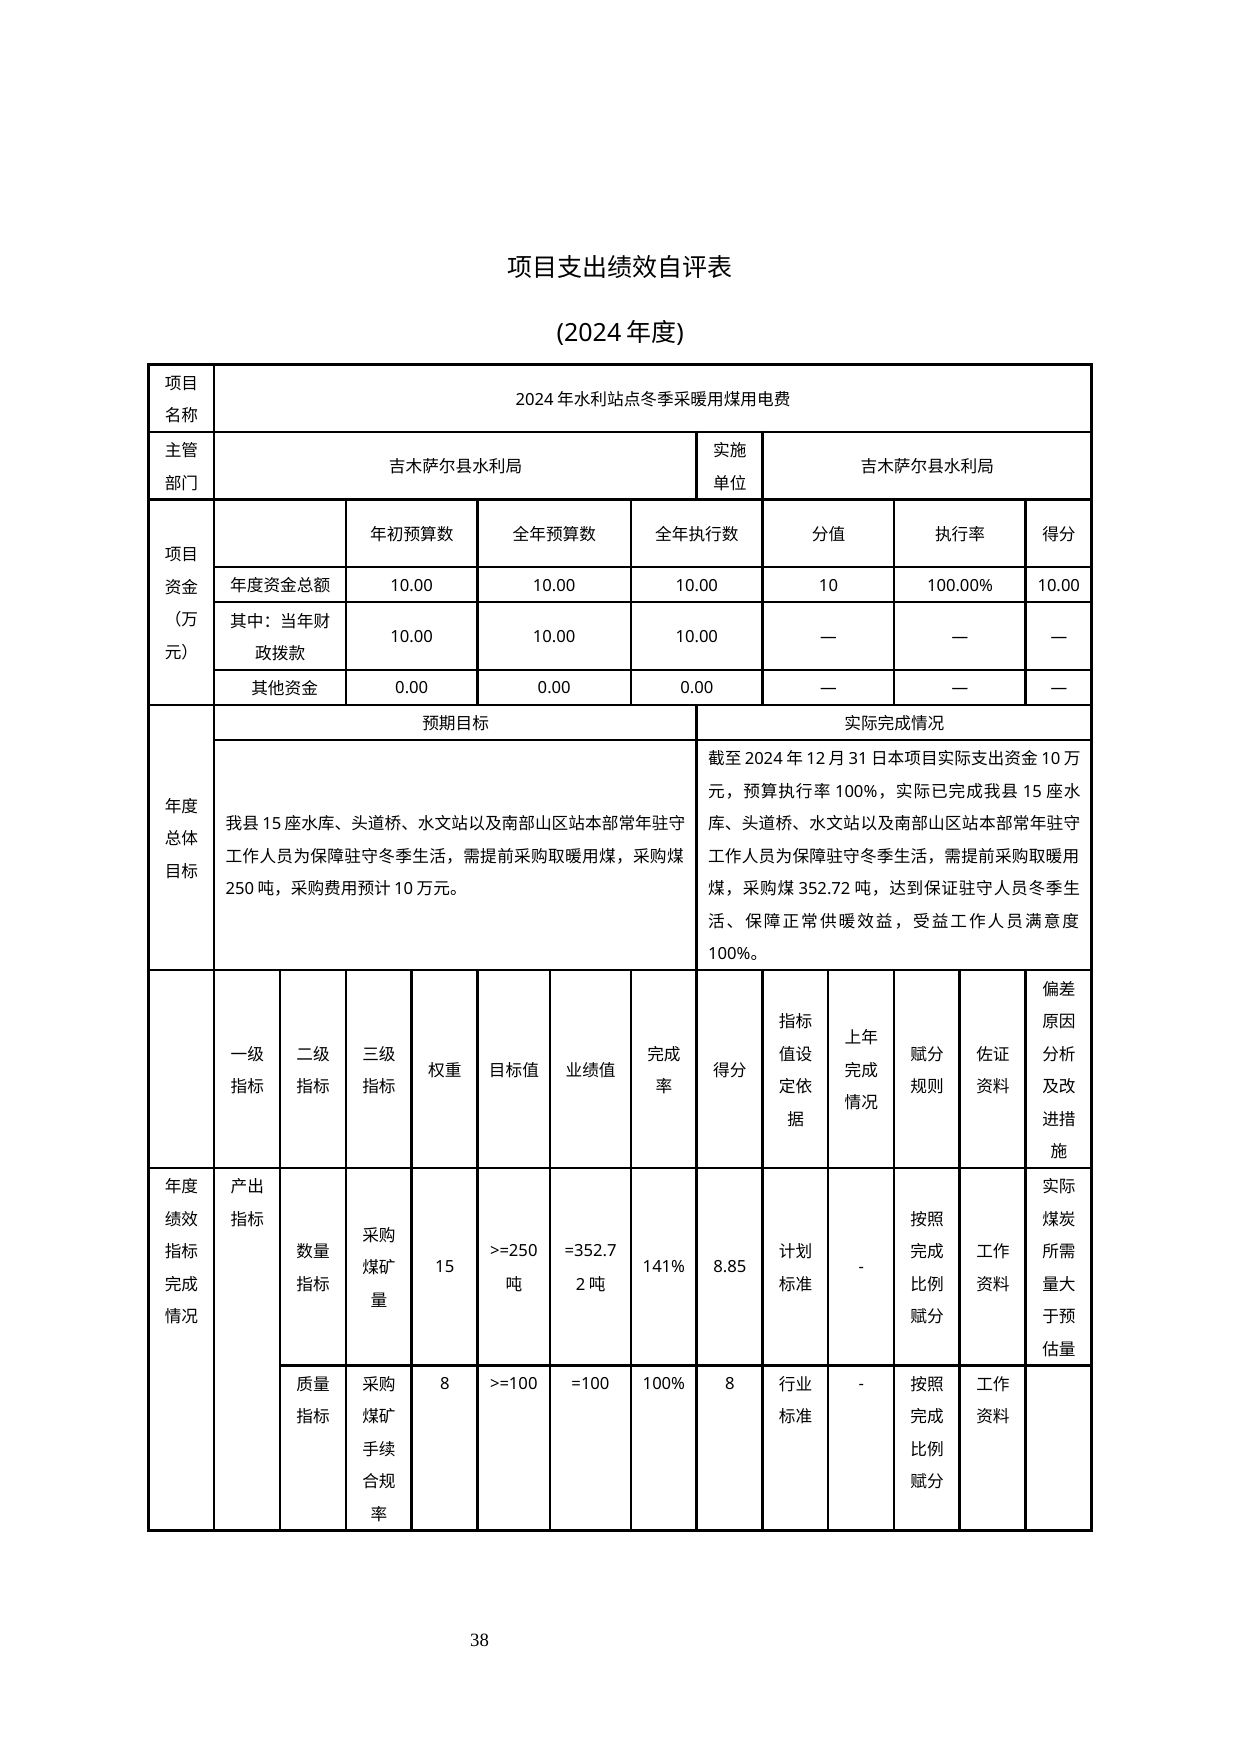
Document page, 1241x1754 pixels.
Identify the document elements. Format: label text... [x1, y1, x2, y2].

table_cell 得分 [698, 971, 761, 1166]
table_cell 10.00 [479, 568, 630, 601]
table_cell 实际煤炭所需量大于预估量 [1027, 1169, 1090, 1364]
table_cell 年度绩效指标完成情况 [150, 1169, 213, 1529]
table_cell 得分 [1027, 501, 1090, 566]
table_cell 佐证资料 [961, 971, 1024, 1166]
table_cell 141% [632, 1169, 695, 1364]
table_cell — [895, 671, 1024, 703]
table_cell 三级指标 [347, 971, 410, 1166]
table_cell 项目资金（万元） [150, 501, 213, 703]
table_cell 10.00 [632, 568, 761, 601]
table_cell 其中：当年财政拨款 [215, 603, 345, 668]
table_cell 上年完成情况 [829, 971, 893, 1166]
table_cell 100% [632, 1367, 695, 1529]
table_cell 赋分规则 [895, 971, 958, 1166]
table_cell 8.85 [698, 1169, 761, 1364]
table_cell =100 [551, 1367, 630, 1529]
table_cell 按照完成比例赋分 [895, 1367, 958, 1529]
table_cell — [1027, 671, 1090, 703]
table_cell 0.00 [347, 671, 476, 703]
table_cell 指标值设定依据 [764, 971, 827, 1166]
table_cell 截至2024年12月31日本项目实际支出资金10万元，预算执行率100%，实际已完成我县15座水库、头道桥、水文站以及南部山区站本部常年驻守工作人员为保障驻守冬季生活，需提前采购取暖用煤，采购煤352.72吨，达到保证驻守人员冬季生活、保障正常供暖效益，受益工作人员满意度100%。 [698, 741, 1090, 969]
table_cell [1027, 1367, 1090, 1529]
table_cell 采购煤矿量 [347, 1169, 410, 1364]
table_cell 年度资金总额 [215, 568, 345, 601]
table_header 项目支出绩效自评表 [148, 233, 1092, 298]
table_cell 二级指标 [281, 971, 345, 1166]
table_cell 年度总体目标 [150, 706, 213, 969]
table_cell 预期目标 [215, 706, 695, 739]
table_cell [150, 971, 213, 1166]
table_cell 全年预算数 [479, 501, 630, 566]
table_cell 采购煤矿手续合规率 [347, 1367, 410, 1529]
table_cell 10.00 [479, 603, 630, 668]
table_cell =352.72吨 [551, 1169, 630, 1364]
table_cell 主管部门 [150, 433, 213, 498]
table_cell 10.00 [347, 603, 476, 668]
table_cell 工作资料 [961, 1367, 1024, 1529]
table_cell 完成率 [632, 971, 695, 1166]
table_cell — [895, 603, 1024, 668]
table_cell 15 [413, 1169, 476, 1364]
table_cell >=250吨 [479, 1169, 549, 1364]
table_cell 10 [764, 568, 893, 601]
table_cell - [829, 1169, 893, 1364]
table_cell 计划标准 [764, 1169, 827, 1364]
table_cell (2024年度) [148, 298, 1092, 363]
table_cell 实施单位 [698, 433, 761, 498]
table_cell 其他资金 [215, 671, 345, 703]
table_cell - [829, 1367, 893, 1529]
table_cell 产出指标 [215, 1169, 279, 1529]
table_cell 10.00 [347, 568, 476, 601]
table_cell 0.00 [479, 671, 630, 703]
table_cell 行业标准 [764, 1367, 827, 1529]
table_cell — [764, 671, 893, 703]
table_cell 2024年水利站点冬季采暖用煤用电费 [215, 366, 1090, 431]
table_cell 质量指标 [281, 1367, 345, 1529]
table_cell 8 [698, 1367, 761, 1529]
table_cell 吉木萨尔县水利局 [764, 433, 1090, 498]
table_cell 业绩值 [551, 971, 630, 1166]
table_cell 一级指标 [215, 971, 279, 1166]
table_cell 目标值 [479, 971, 549, 1166]
table_cell 我县15座水库、头道桥、水文站以及南部山区站本部常年驻守工作人员为保障驻守冬季生活，需提前采购取暖用煤，采购煤250吨，采购费用预计10万元。 [215, 741, 695, 969]
table_cell 8 [413, 1367, 476, 1529]
table_cell 10.00 [1027, 568, 1090, 601]
table_cell 全年执行数 [632, 501, 761, 566]
table_cell 0.00 [632, 671, 761, 703]
table_cell 执行率 [895, 501, 1024, 566]
table_cell 数量指标 [281, 1169, 345, 1364]
table_cell 项目名称 [150, 366, 213, 431]
table_cell 按照完成比例赋分 [895, 1169, 958, 1364]
table_cell — [764, 603, 893, 668]
table_cell >=100 [479, 1367, 549, 1529]
table_cell 100.00% [895, 568, 1024, 601]
table_cell [215, 501, 345, 566]
table_cell 偏差原因分析及改进措施 [1027, 971, 1090, 1166]
table_cell — [1027, 603, 1090, 668]
table_cell 工作资料 [961, 1169, 1024, 1364]
table_cell 权重 [413, 971, 476, 1166]
table_cell 实际完成情况 [698, 706, 1090, 739]
table_cell 年初预算数 [347, 501, 476, 566]
table_cell 10.00 [632, 603, 761, 668]
table_cell 分值 [764, 501, 893, 566]
table_cell 吉木萨尔县水利局 [215, 433, 695, 498]
